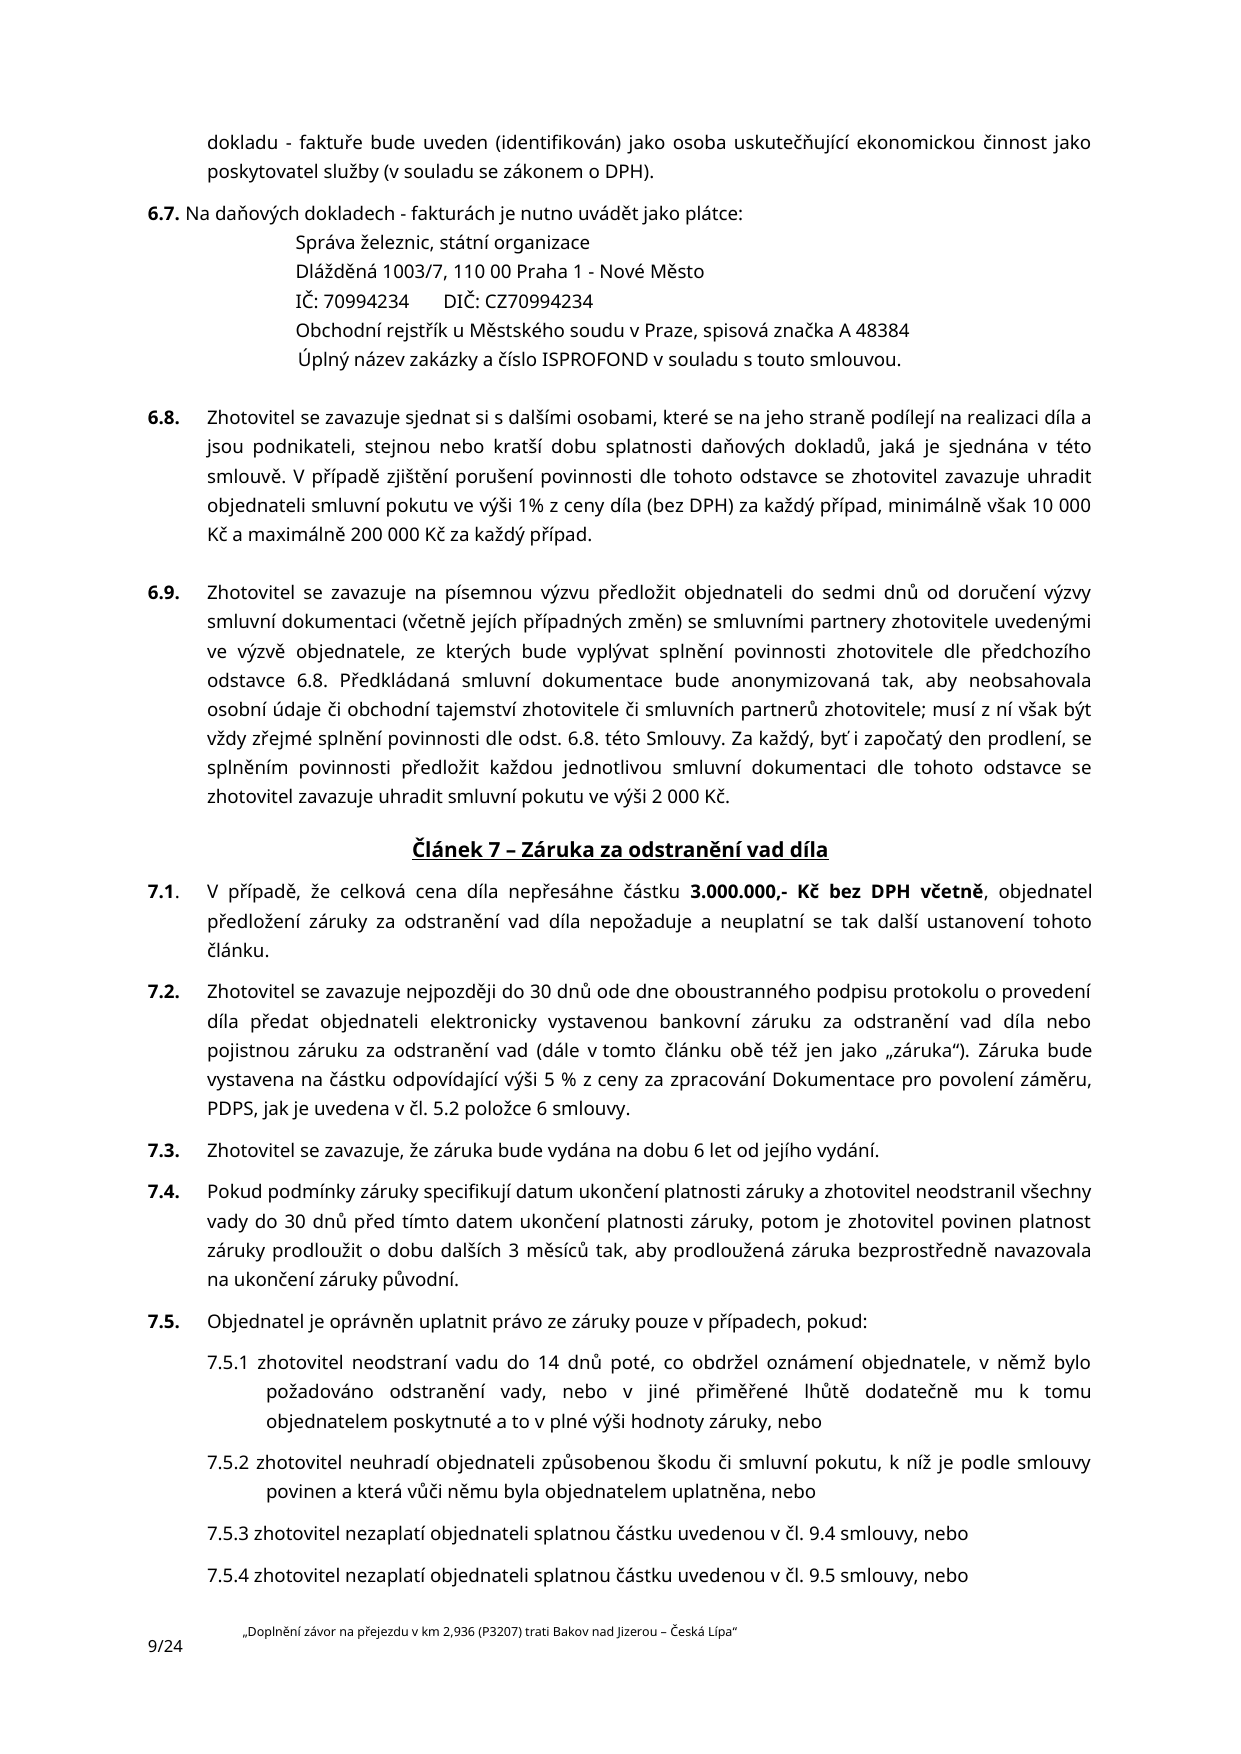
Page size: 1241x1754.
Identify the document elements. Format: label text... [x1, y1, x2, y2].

text Správa železnic, státní organizace [148, 226, 1092, 256]
text 6.7. Na daňových dokladech - fakturách je nutno uvádět jako plátce: [148, 197, 1092, 226]
text 7.5.2 zhotovitel neuhradí objednateli způsobenou škodu či smluvní pokutu, k níž je podle smlouvy povinen a která vůči němu byla objednatelem uplatněna, nebo [207, 1446, 1092, 1505]
subtitle Článek 7 – Záruka za odstranění vad díla [148, 835, 1092, 863]
text 7.5.1 zhotovitel neodstraní vadu do 14 dnů poté, co obdržel oznámení objednatele, v němž bylo požadováno odstranění vady, nebo v jiné přiměřené lhůtě dodatečně mu k tomu objednatelem poskytnuté a to v plné výši hodnoty záruky, nebo [207, 1346, 1092, 1434]
text 7.2. Zhotovitel se zavazuje nejpozději do 30 dnů ode dne oboustranného podpisu protokolu o provedení díla předat objednateli elektronicky vystavenou bankovní záruku za odstranění vad díla nebo pojistnou záruku za odstranění vad (dále v tomto článku obě též jen jako „záruka“). Záruka bude vystavena na částku odpovídající výši 5 % z ceny za zpracování Dokumentace pro povolení záměru, PDPS, jak je uvedena v čl. 5.2 položce 6 smlouvy. [148, 976, 1092, 1121]
text 6.9. Zhotovitel se zavazuje na písemnou výzvu předložit objednateli do sedmi dnů od doručení výzvy smluvní dokumentaci (včetně jejích případných změn) se smluvními partnery zhotovitele uvedenými ve výzvě objednatele, ze kterých bude vyplývat splnění povinnosti zhotovitele dle předchozího odstavce 6.8. Předkládaná smluvní dokumentace bude anonymizovaná tak, aby neobsahovala osobní údaje či obchodní tajemství zhotovitele či smluvních partnerů zhotovitele; musí z ní však být vždy zřejmé splnění povinnosti dle odst. 6.8. této Smlouvy. Za každý, byť i započatý den prodlení, se splněním povinnosti předložit každou jednotlivou smluvní dokumentaci dle tohoto odstavce se zhotovitel zavazuje uhradit smluvní pokutu ve výši 2 000 Kč. [148, 576, 1092, 810]
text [148, 126, 1092, 185]
text 7.5. Objednatel je oprávněn uplatnit právo ze záruky pouze v případech, pokud: [148, 1305, 1092, 1334]
text IČ: 70994234 DIČ: CZ70994234 [148, 285, 1092, 314]
text 6.8. Zhotovitel se zavazuje sjednat si s dalšími osobami, které se na jeho straně podílejí na realizaci díla a jsou podnikateli, stejnou nebo kratší dobu splatnosti daňových dokladů, jaká je sjednána v této smlouvě. V případě zjištění porušení povinnosti dle tohoto odstavce se zhotovitel zavazuje uhradit objednateli smluvní pokutu ve výši 1% z ceny díla (bez DPH) za každý případ, minimálně však 10 000 Kč a maximálně 200 000 Kč za každý případ. [148, 401, 1092, 547]
text 7.4. Pokud podmínky záruky specifikují datum ukončení platnosti záruky a zhotovitel neodstranil všechny vady do 30 dnů před tímto datem ukončení platnosti záruky, potom je zhotovitel povinen platnost záruky prodloužit o dobu dalších 3 měsíců tak, aby prodloužená záruka bezprostředně navazovala na ukončení záruky původní. [148, 1176, 1092, 1292]
text 7.1. V případě, že celková cena díla nepřesáhne částku 3.000.000,- Kč bez DPH včetně, objednatel předložení záruky za odstranění vad díla nepožaduje a neuplatní se tak další ustanovení tohoto článku. [148, 876, 1092, 963]
text Dlážděná 1003/7, 110 00 Praha 1 - Nové Město [148, 256, 1092, 285]
text Úplný název zakázky a číslo ISPROFOND v souladu s touto smlouvou. [148, 343, 1092, 372]
text Obchodní rejstřík u Městského soudu v Praze, spisová značka A 48384 [148, 314, 1092, 343]
text 7.3. Zhotovitel se zavazuje, že záruka bude vydána na dobu 6 let od jejího vydání. [148, 1134, 1092, 1163]
text 7.5.4 zhotovitel nezaplatí objednateli splatnou částku uvedenou v čl. 9.5 smlouvy, nebo [148, 1559, 1092, 1588]
text 7.5.3 zhotovitel nezaplatí objednateli splatnou částku uvedenou v čl. 9.4 smlouvy, nebo [148, 1517, 1092, 1546]
